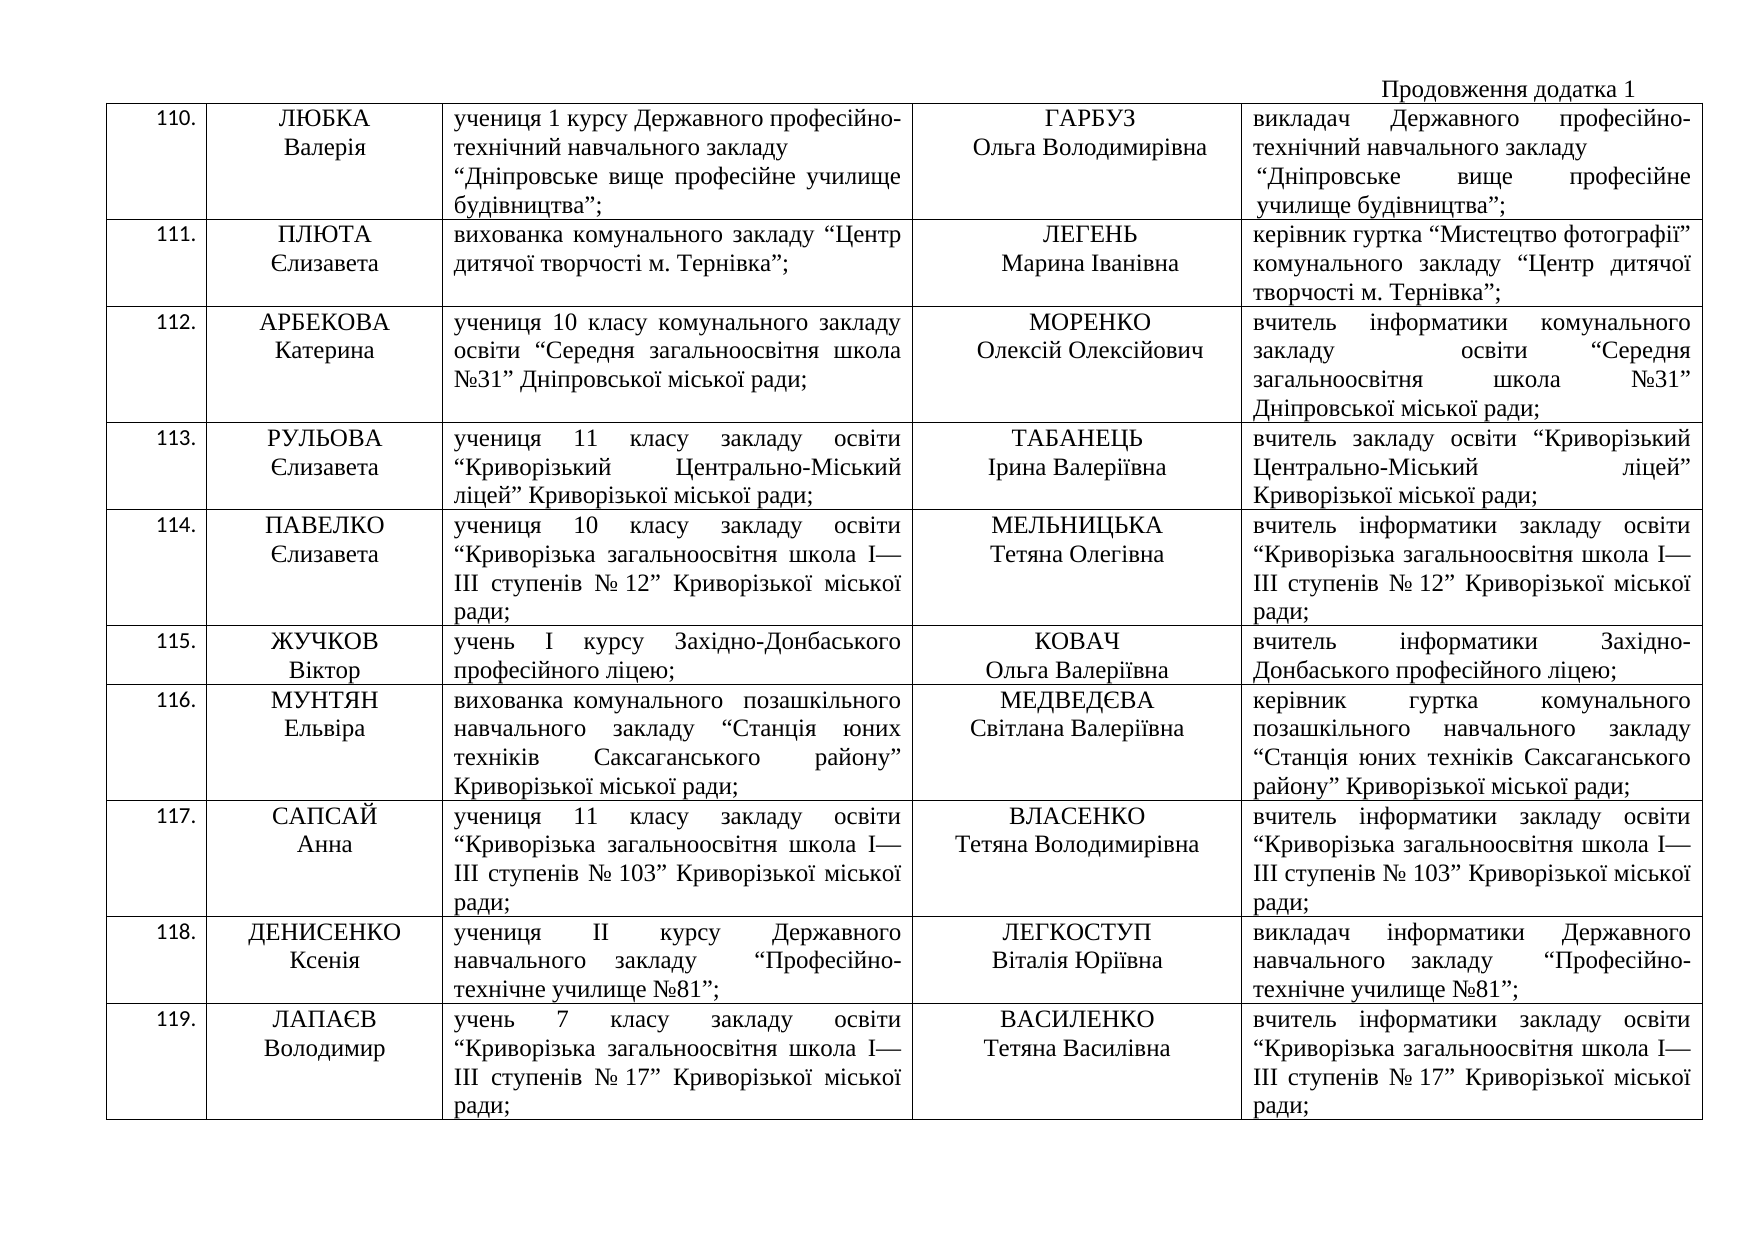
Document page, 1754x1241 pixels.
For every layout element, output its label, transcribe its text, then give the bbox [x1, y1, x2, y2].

table_cell ВАСИЛЕНКО Тетяна Василівна [913, 1004, 1241, 1119]
table_cell ТАБАНЕЦЬ Ірина Валеріївна [913, 423, 1241, 509]
table_cell ГАРБУЗ Ольга Володимирівна [913, 104, 1241, 218]
table_cell учениця 11 класу закладу освіти “Криворізька загальноосвітня школа І—ІІІ ступенів № 103” Криворізької міської ради; [443, 801, 912, 916]
table_cell вчитель інформатики закладу освіти “Криворізька загальноосвітня школа І—ІІІ ступенів № 103” Криворізької міської ради; [1242, 801, 1702, 916]
table_cell ЛЕГКОСТУП Віталія Юріївна [913, 917, 1241, 1003]
table_cell [107, 307, 206, 422]
table_cell [107, 801, 206, 916]
table_cell ДЕНИСЕНКО Ксенія [207, 917, 442, 1003]
table_cell АРБЕКОВА Катерина [207, 307, 442, 422]
table_cell учень І курсу Західно-Донбаського професійного ліцею; [443, 626, 912, 684]
table_cell МЕДВЕДЄВА Світлана Валеріївна [913, 685, 1241, 800]
table_cell керівник гуртка “Мистецтво фотографії” комунального закладу “Центр дитячої творчості м. Тернівка”; [1242, 220, 1702, 306]
table_cell ЛАПАЄВ Володимир [207, 1004, 442, 1119]
table_cell викладач Державного професійно-технічний навчального закладу “Дніпровське вище професійне училище будівництва”; [1242, 104, 1702, 218]
table_cell вихованка комунального закладу “Центр дитячої творчості м. Тернівка”; [443, 220, 912, 306]
table_cell учениця 1 курсу Державного професійно-технічний навчального закладу “Дніпровське вище професійне училище будівництва”; [443, 104, 912, 218]
table_cell учениця 11 класу закладу освіти “Криворізький Центрально-Міський ліцей” Криворізької міської ради; [443, 423, 912, 509]
table_cell МОРЕНКО Олексій Олексійович [913, 307, 1241, 422]
table_cell ЖУЧКОВ Віктор [207, 626, 442, 684]
table_cell викладач інформатики Державного навчального закладу “Професійно-технічне училище №81”; [1242, 917, 1702, 1003]
table_cell вихованка комунального позашкільного навчального закладу “Станція юних техніків Саксаганського району” Криворізької міської ради; [443, 685, 912, 800]
table_cell вчитель закладу освіти “Криворізький Центрально-Міський ліцей” Криворізької міської ради; [1242, 423, 1702, 509]
table_cell вчитель інформатики закладу освіти “Криворізька загальноосвітня школа І—ІІІ ступенів № 12” Криворізької міської ради; [1242, 510, 1702, 625]
table_cell керівник гуртка комунального позашкільного навчального закладу “Станція юних техніків Саксаганського району” Криворізької міської ради; [1242, 685, 1702, 800]
table_cell [107, 510, 206, 625]
table_cell [107, 104, 206, 218]
table_cell вчитель інформатики Західно-Донбаського професійного ліцею; [1242, 626, 1702, 684]
table_cell вчитель інформатики комунального закладу освіти “Середня загальноосвітня школа №31” Дніпровської міської ради; [1242, 307, 1702, 422]
table_cell МЕЛЬНИЦЬКА Тетяна Олегівна [913, 510, 1241, 625]
table_cell учениця ІІ курсу Державного навчального закладу “Професійно-технічне училище №81”; [443, 917, 912, 1003]
table_cell ПАВЕЛКО Єлизавета [207, 510, 442, 625]
table_cell ВЛАСЕНКО Тетяна Володимирівна [913, 801, 1241, 916]
table_cell учениця 10 класу закладу освіти “Криворізька загальноосвітня школа І—ІІІ ступенів № 12” Криворізької міської ради; [443, 510, 912, 625]
table_cell САПСАЙ Анна [207, 801, 442, 916]
table_cell [107, 626, 206, 684]
table_cell [107, 220, 206, 306]
table_cell ЛЕГЕНЬ Марина Іванівна [913, 220, 1241, 306]
table_cell [107, 423, 206, 509]
table_cell МУНТЯН Ельвіра [207, 685, 442, 800]
table_cell КОВАЧ Ольга Валеріївна [913, 626, 1241, 684]
table_cell [107, 1004, 206, 1119]
table_cell ЛЮБКА Валерія [207, 104, 442, 218]
table_cell [107, 917, 206, 1003]
table_cell учениця 10 класу комунального закладу освіти “Середня загальноосвітня школа №31” Дніпровської міської ради; [443, 307, 912, 422]
table_cell [107, 685, 206, 800]
table_cell вчитель інформатики закладу освіти “Криворізька загальноосвітня школа І—ІІІ ступенів № 17” Криворізької міської ради; [1242, 1004, 1702, 1119]
table_cell РУЛЬОВА Єлизавета [207, 423, 442, 509]
table_cell учень 7 класу закладу освіти “Криворізька загальноосвітня школа І—ІІІ ступенів № 17” Криворізької міської ради; [443, 1004, 912, 1119]
table_cell ПЛЮТА Єлизавета [207, 220, 442, 306]
